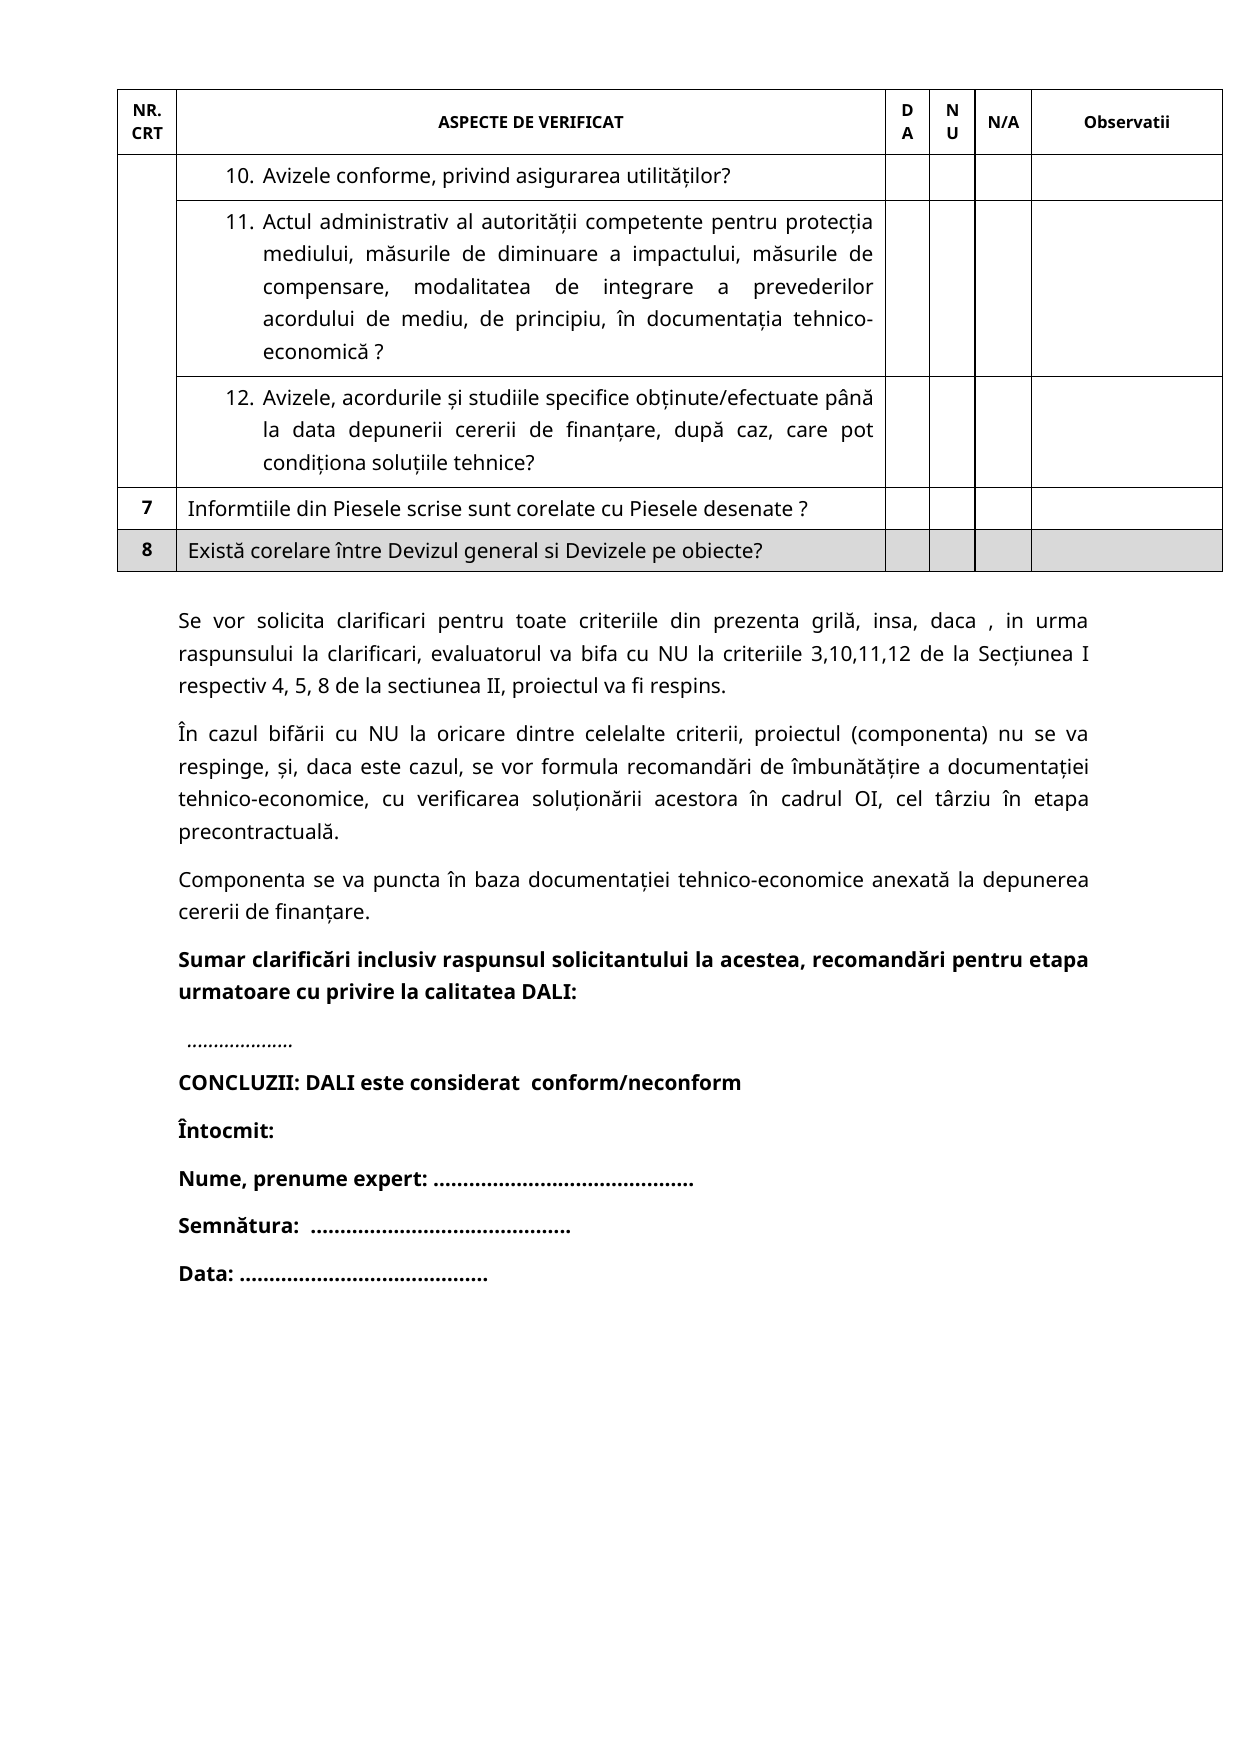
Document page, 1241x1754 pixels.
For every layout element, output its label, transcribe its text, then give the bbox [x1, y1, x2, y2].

table_cell [886, 201, 929, 376]
table_cell [886, 377, 929, 487]
table_cell Actul administrativ al autorităţii competente pentru protecţia mediului, măsurile de diminuare a impactului, măsurile de compensare, modalitatea de integrare a prevederilor acordului de mediu, de principiu, în documentaţia tehnico-economică ? [177, 201, 885, 376]
table_cell [930, 201, 974, 376]
table_cell [1032, 530, 1222, 571]
text Data: …………………………………… [178, 1259, 1090, 1287]
text .................... [187, 1025, 1090, 1053]
text Se vor solicita clarificari pentru toate criteriile din prezenta grilă, insa, daca , in urma raspunsului la clarificari, evaluatorul va bifa cu NU la criteriile 3,10,11,12 de la Secţiunea I respectiv 4, 5, 8 de la sectiunea II, proiectul va fi respins. [178, 606, 1090, 700]
text În cazul bifării cu NU la oricare dintre celelalte criterii, proiectul (componenta) nu se va respinge, și, daca este cazul, se vor formula recomandări de îmbunătățire a documentației tehnico-economice, cu verificarea soluţionării acestora în cadrul OI, cel târziu în etapa precontractuală. [178, 719, 1090, 846]
table_cell [930, 377, 974, 487]
table_cell [976, 377, 1031, 487]
table_header DA [886, 90, 929, 154]
text Componenta se va puncta în baza documentației tehnico-economice anexată la depunerea cererii de finanțare. [178, 865, 1090, 926]
table_header Observatii [1032, 90, 1222, 154]
table_cell [976, 155, 1031, 199]
table_cell [976, 488, 1031, 529]
text Nume, prenume expert: …………………………………….. [178, 1164, 1090, 1192]
text Sumar clarificări inclusiv raspunsul solicitantului la acestea, recomandări pentru etapa urmatoare cu privire la calitatea DALI: [178, 945, 1090, 1006]
table_header N/A [976, 90, 1031, 154]
table_cell [886, 488, 929, 529]
table_cell [930, 155, 974, 199]
table_cell Există corelare între Devizul general si Devizele pe obiecte? [177, 530, 885, 571]
table_cell [1032, 201, 1222, 376]
table_cell [886, 155, 929, 199]
table_cell [976, 530, 1031, 571]
text CONCLUZII: DALI este considerat conform/neconform [178, 1068, 1090, 1097]
table_cell [886, 530, 929, 571]
table_cell [1032, 155, 1222, 199]
table_cell 8 [118, 530, 176, 571]
table_cell [976, 201, 1031, 376]
table_cell [930, 530, 974, 571]
table_cell Avizele, acordurile şi studiile specifice obținute/efectuate până la data depunerii cererii de finanțare, după caz, care pot condiţiona soluţiile tehnice? [177, 377, 885, 487]
table_cell [1032, 377, 1222, 487]
table_cell 7 [118, 488, 176, 529]
table_cell Informtiile din Piesele scrise sunt corelate cu Piesele desenate ? [177, 488, 885, 529]
table_header NU [930, 90, 974, 154]
table_cell Avizele conforme, privind asigurarea utilităţilor? [177, 155, 885, 199]
table_cell [930, 488, 974, 529]
table_header ASPECTE DE VERIFICAT [177, 90, 885, 154]
text Întocmit: [178, 1116, 1090, 1144]
text Semnătura: …………………………………….. [178, 1211, 1090, 1240]
table_header NR. CRT [118, 90, 176, 154]
table_cell [1032, 488, 1222, 529]
